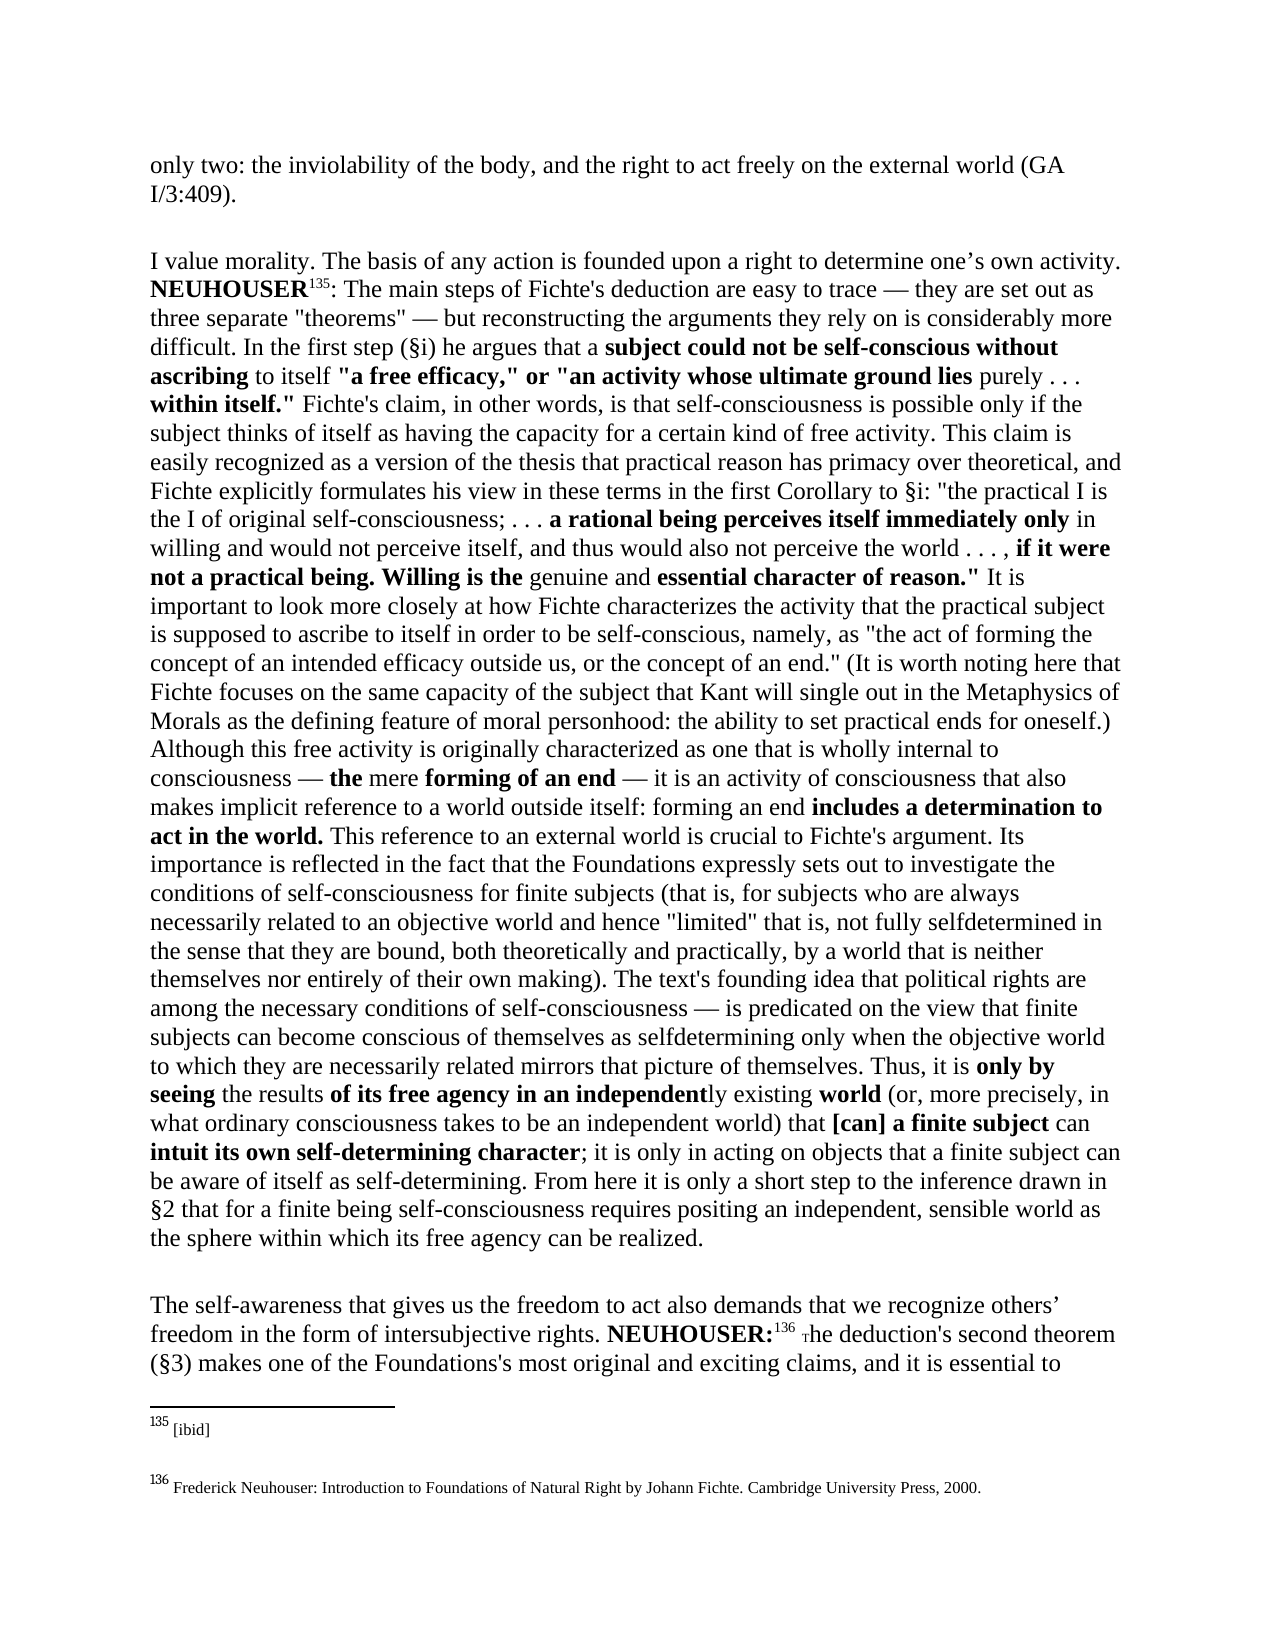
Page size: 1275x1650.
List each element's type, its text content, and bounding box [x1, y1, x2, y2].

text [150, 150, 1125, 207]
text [150, 1290, 1125, 1377]
text I value morality. The basis of any action is founded upon a right to determine one’s own activity. NEUHOUSER: The main steps of Fichte's deduction are easy to trace — they are set out as three separate "theorems" — but reconstructing the arguments they rely on is considerably more difficult. In the first step (§i) he argues that a subject could not be self-conscious without ascribing to itself "a free efficacy," or "an activity whose ultimate ground lies purely . . . within itself." Fichte's claim, in other words, is that self-consciousness is possible only if the subject thinks of itself as having the capacity for a certain kind of free activity. This claim is easily recognized as a version of the thesis that practical reason has primacy over theoretical, and Fichte explicitly formulates his view in these terms in the first Corollary to §i: "the practical I is the I of original self-consciousness; . . . a rational being perceives itself immediately only in willing and would not perceive itself, and thus would also not perceive the world . . . , if it were not a practical being. Willing is the genuine and essential character of reason." It is important to look more closely at how Fichte characterizes the activity that the practical subject is supposed to ascribe to itself in order to be self-conscious, namely, as "the act of forming the concept of an intended efficacy outside us, or the concept of an end." (It is worth noting here that Fichte focuses on the same capacity of the subject that Kant will single out in the Metaphysics of Morals as the defining feature of moral personhood: the ability to set practical ends for oneself.) Although this free activity is originally characterized as one that is wholly internal to consciousness — the mere forming of an end — it is an activity of consciousness that also makes implicit reference to a world outside itself: forming an end includes a determination to act in the world. This reference to an external world is crucial to Fichte's argument. Its importance is reflected in the fact that the Foundations expressly sets out to investigate the conditions of self-consciousness for finite subjects (that is, for subjects who are always necessarily related to an objective world and hence "limited" that is, not fully selfdetermined in the sense that they are bound, both theoretically and practically, by a world that is neither themselves nor entirely of their own making). The text's founding idea that political rights are among the necessary conditions of self-consciousness — is predicated on the view that finite subjects can become conscious of themselves as selfdetermining only when the objective world to which they are necessarily related mirrors that picture of themselves. Thus, it is only by seeing the results of its free agency in an independently existing world (or, more precisely, in what ordinary consciousness takes to be an independent world) that [can] a finite subject can intuit its own self-determining character; it is only in acting on objects that a finite subject can be aware of itself as self-determining. From here it is only a short step to the inference drawn in §2 that for a finite being self-consciousness requires positing an independent, sensible world as the sphere within which its free agency can be realized. [150, 246, 1125, 1252]
